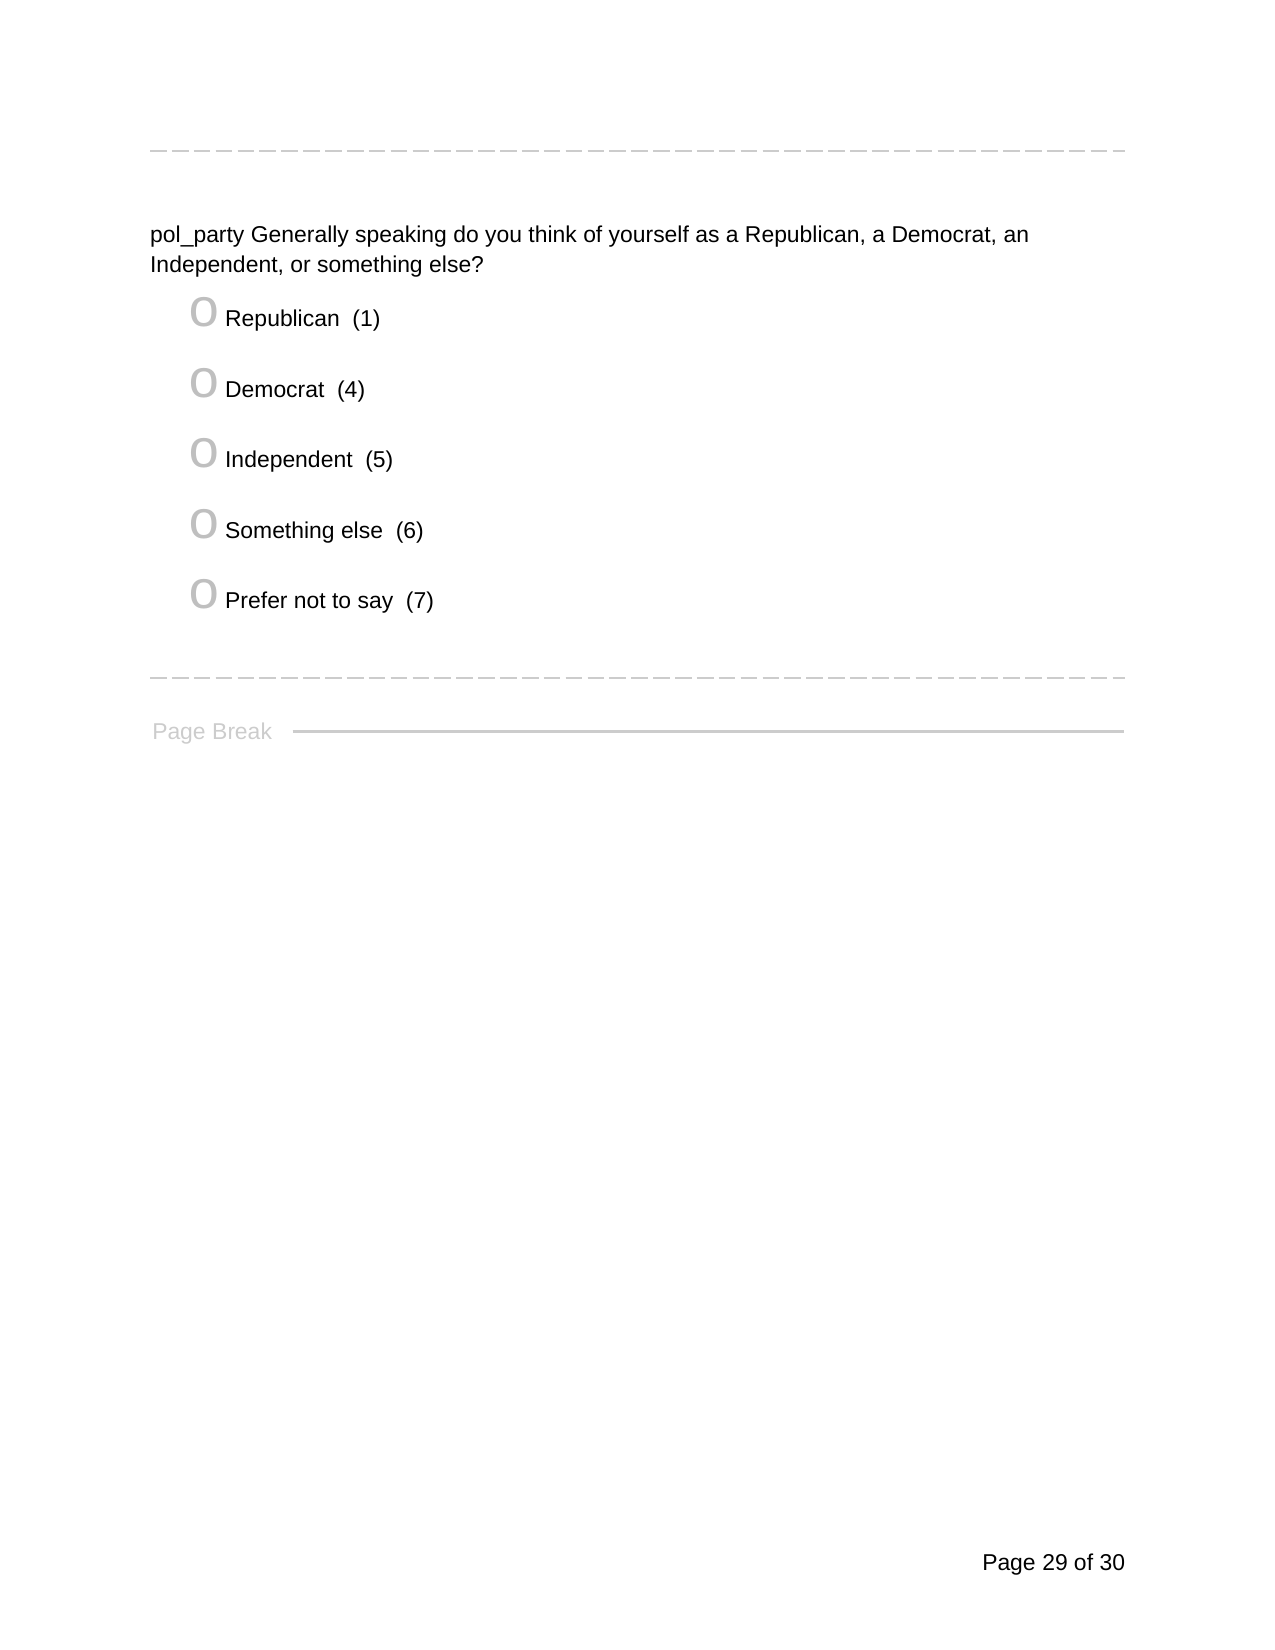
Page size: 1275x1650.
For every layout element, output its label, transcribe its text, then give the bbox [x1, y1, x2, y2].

text pol_party Generally speaking do you think of yourself as a Republican, a Democrat, an Independent, or something else? [150, 221, 1125, 278]
list Republican (1) [187, 282, 1125, 343]
list Democrat (4) [187, 352, 1125, 413]
list Independent (5) [187, 423, 1125, 484]
table_header Page Break [151, 718, 291, 758]
table_header [291, 718, 1125, 758]
list Prefer not to say (7) [187, 564, 1125, 625]
list Something else (6) [187, 493, 1125, 554]
